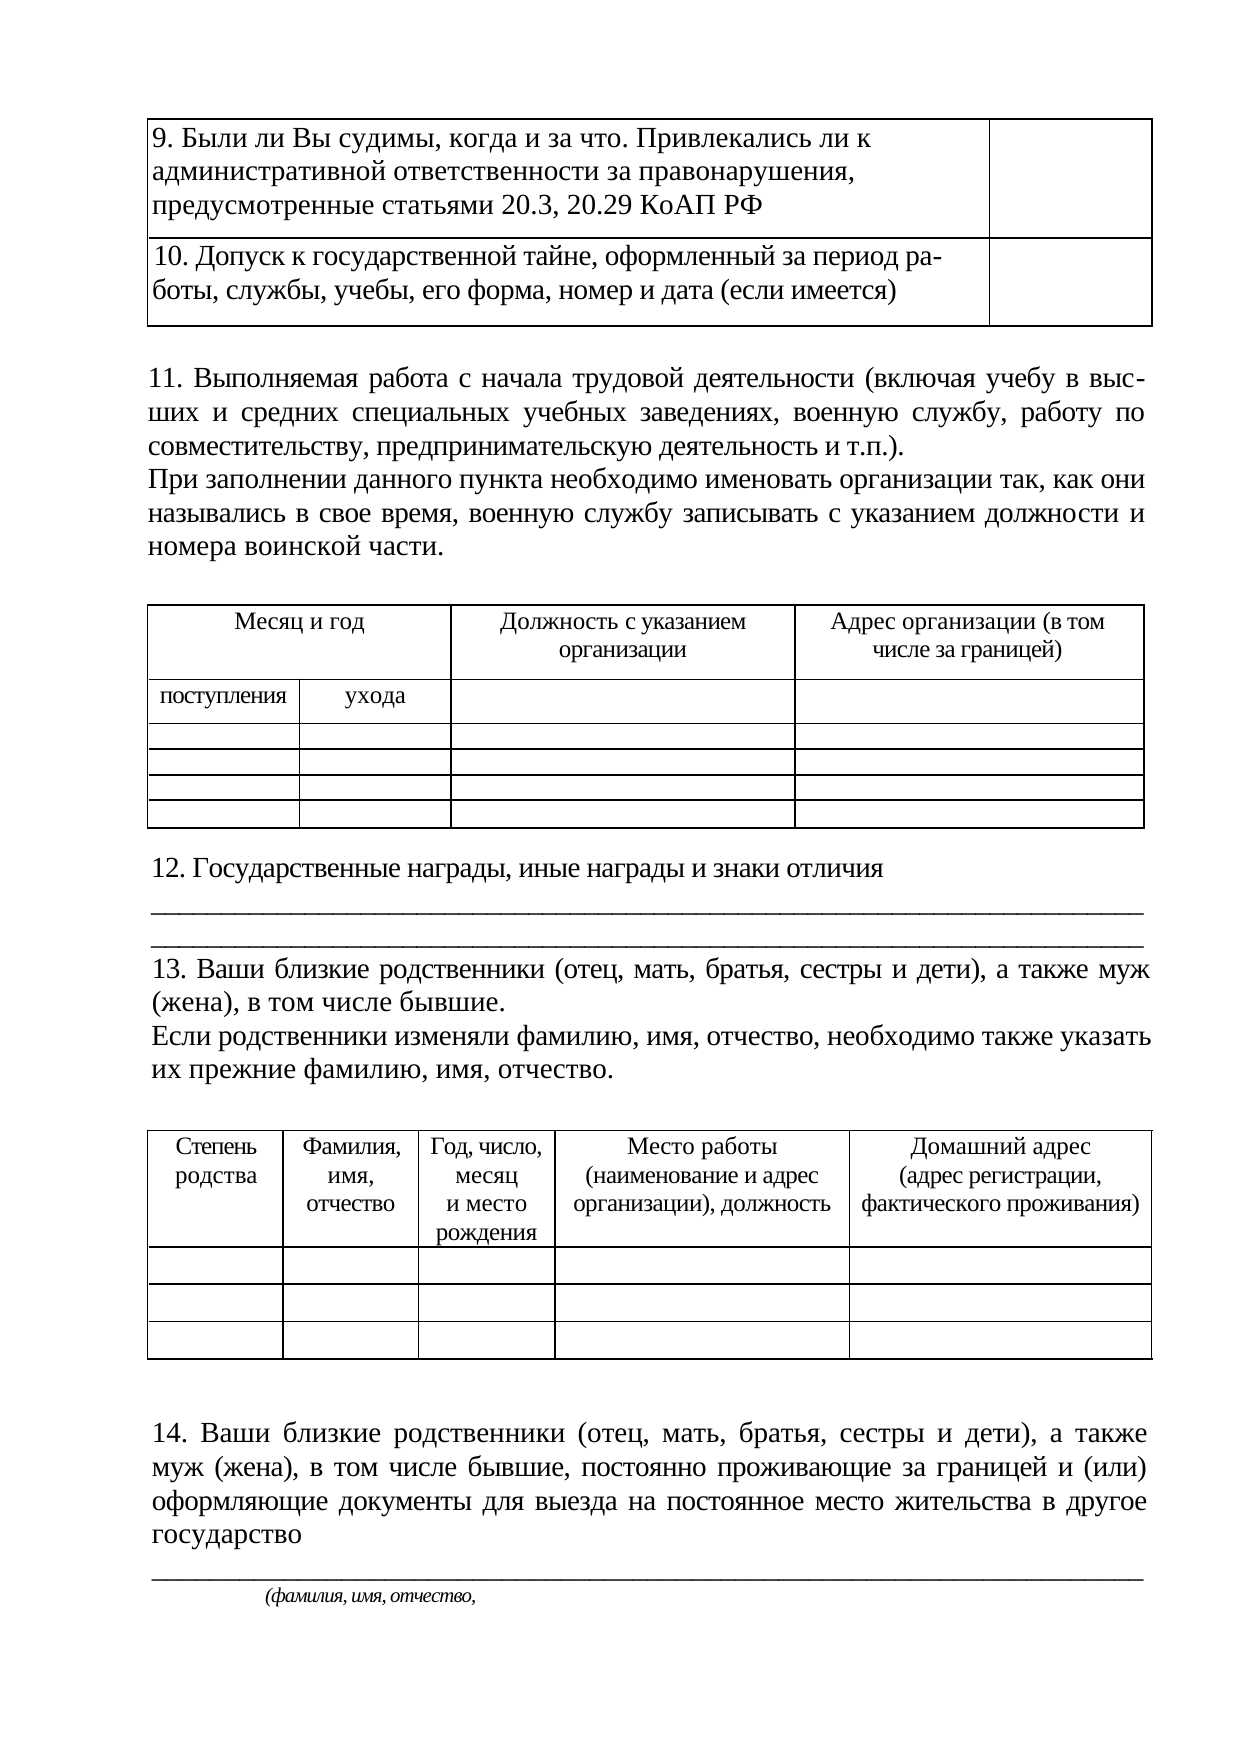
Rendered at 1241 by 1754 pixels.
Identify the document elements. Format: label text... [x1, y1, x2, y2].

table_header Фамилия, имя, отчество [284, 1131, 418, 1246]
table_cell 10. Допуск к государственной тайне, оформленный за период работы, службы, учебы, его форма, номер и дата (если имеется) [148, 238, 989, 325]
table_cell [990, 239, 1151, 325]
table_header Степень родства [148, 1131, 282, 1246]
text Если родственники изменяли фамилию, имя, отчество, необходимо также указать их прежние фамилию, имя, отчество. [151, 1018, 1152, 1085]
text 13. Ваши близкие родственники (отец, мать, братья, сестры и дети), а также муж (жена), в том числе бывшие. [152, 951, 1152, 1018]
table_cell [556, 1248, 849, 1283]
table_cell [284, 1285, 418, 1321]
table_cell [556, 1322, 849, 1358]
table_cell [850, 1322, 1151, 1358]
table_cell [148, 749, 152, 774]
table_cell [284, 1322, 418, 1358]
table_cell [452, 680, 794, 723]
table_cell [295, 776, 299, 799]
text ____________________________________________________________________ [152, 1550, 1148, 1583]
text 11. Выполняемая работа с начала трудовой деятельности (включая учебу в высших и средних специальных учебных заведениях, военную службу, работу по совместительству, предпринимательскую деятельность и т.п.). [148, 361, 1145, 461]
text (фамилия, имя, отчество, [265, 1583, 1152, 1607]
table_header Адрес организации (в том числе за границей) [796, 606, 1143, 678]
table_cell [419, 1285, 554, 1321]
table_header Месяц и год [148, 606, 450, 678]
table_cell ухода [300, 680, 450, 723]
table_cell поступления [148, 680, 299, 723]
table_cell [295, 750, 299, 774]
text ______________________________________________________________________________________________________________________________________________ [151, 884, 1152, 951]
table_header Домашний адрес (адрес регистрации, фактического проживания) [850, 1131, 1151, 1246]
table_cell [295, 724, 299, 748]
table_cell [148, 1284, 282, 1321]
table_cell [148, 724, 152, 748]
table_cell [148, 1247, 282, 1283]
table_cell [148, 775, 152, 799]
text 14. Ваши близкие родственники (отец, мать, братья, сестры и дети), а также муж (жена), в том числе бывшие, постоянно проживающие за границей и (или) оформляющие документы для выезда на постоянное место жительства в другое государство [152, 1416, 1148, 1550]
table_cell [419, 1322, 554, 1358]
table_cell [295, 801, 299, 827]
table_cell 9. Были ли Вы судимы, когда и за что. Привлекались ли к административной ответственности за правонарушения, предусмотренные статьями 20.3, 20.29 КоАП РФ [148, 120, 989, 237]
table_cell [850, 1285, 1151, 1321]
table_cell [850, 1248, 1151, 1283]
table_cell [556, 1285, 849, 1321]
table_header Место работы (наименование и адрес организации), должность [556, 1131, 849, 1246]
table_cell [284, 1248, 418, 1283]
table_cell [990, 120, 1151, 237]
table_cell [419, 1248, 554, 1283]
table_cell [148, 1322, 282, 1358]
text 12. Государственные награды, иные награды и знаки отличия [151, 850, 1152, 884]
table_header Должность с указанием организации [452, 606, 794, 678]
table_cell [148, 800, 152, 827]
table_cell [796, 680, 1143, 723]
text При заполнении данного пункта необходимо именовать организации так, как они назывались в свое время, военную службу записывать с указанием должности и номера воинской части. [148, 461, 1145, 562]
